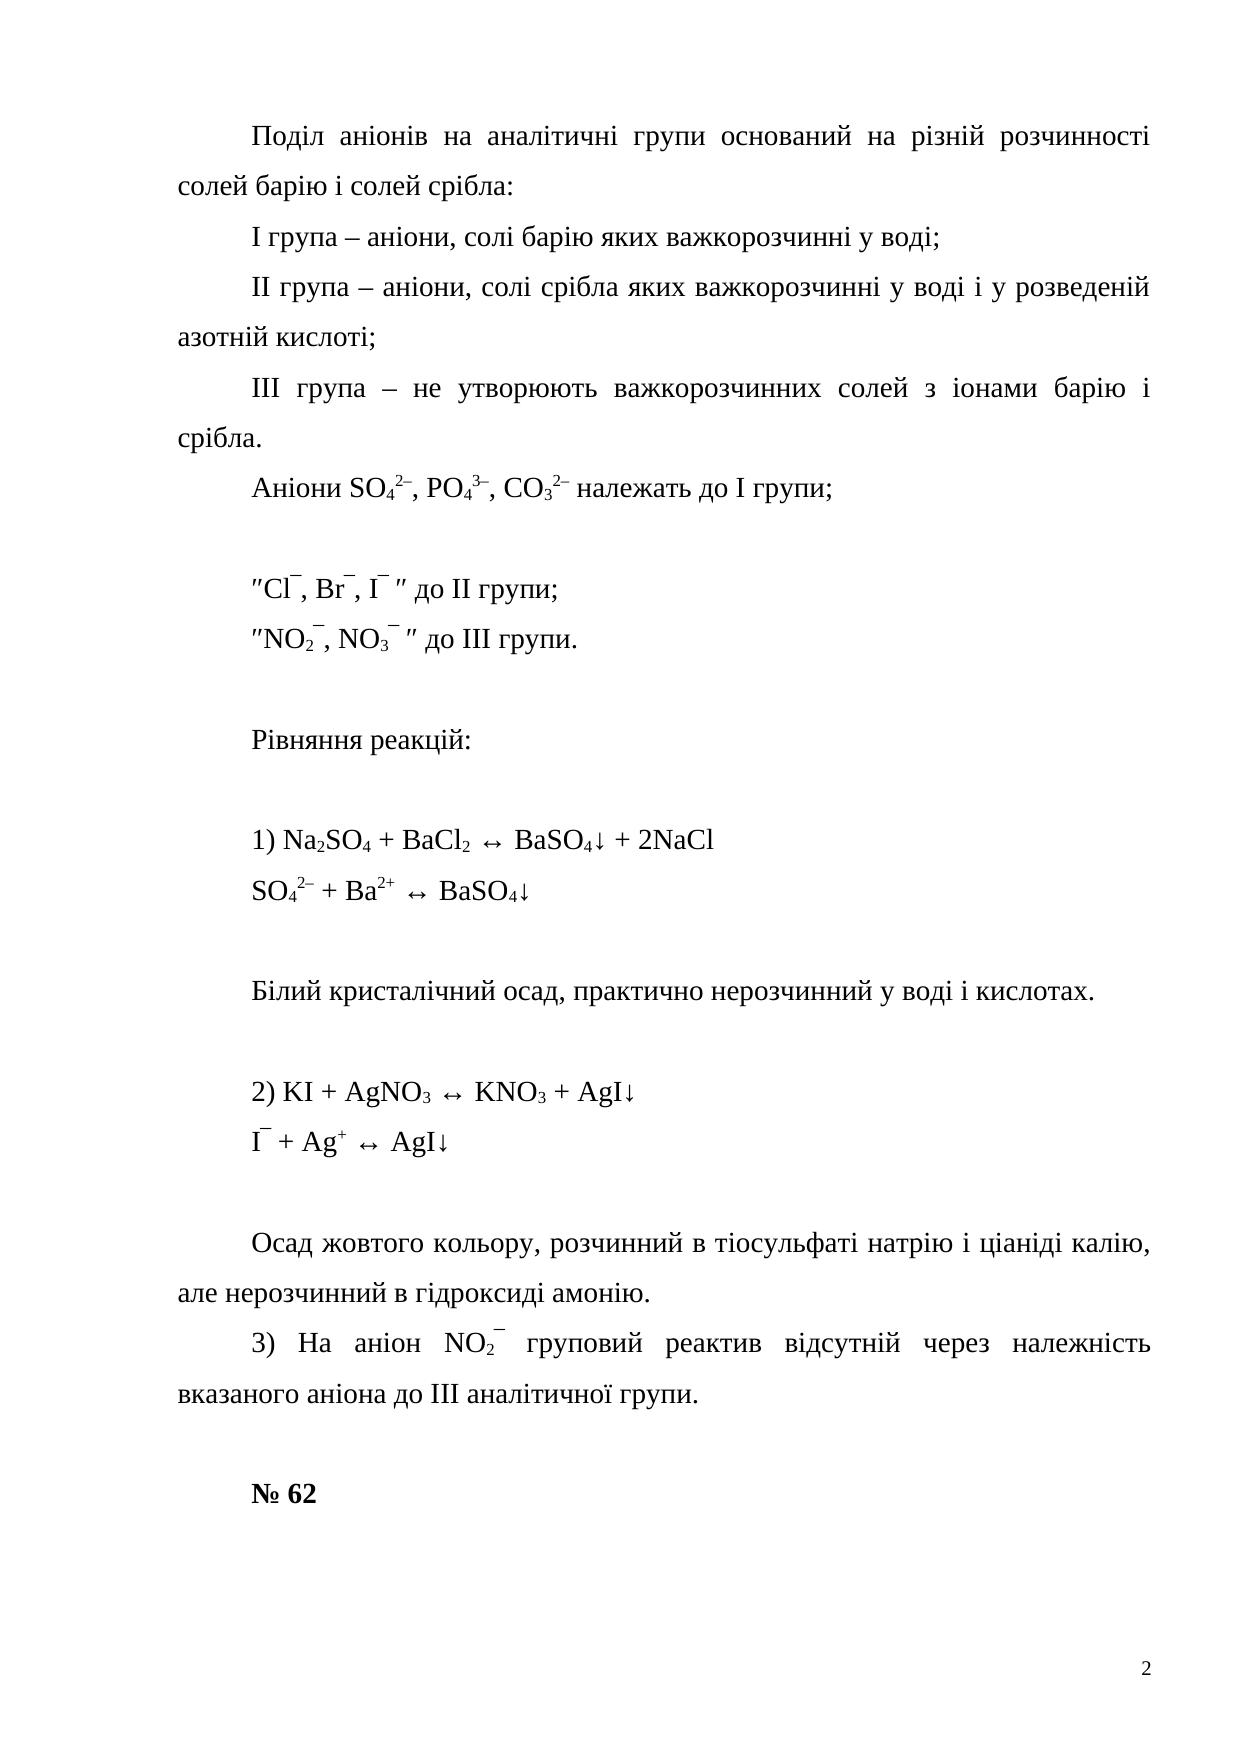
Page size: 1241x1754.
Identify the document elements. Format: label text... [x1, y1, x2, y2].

text I‾ + Ag+ ↔ AgI↓ [177, 1124, 1152, 1158]
text 3) На аніон NO2‾ груповий реактив відсутній через належність вказаного аніона до ІІІ аналітичної групи. [177, 1326, 1152, 1409]
subtitle ІІ група – аніони, солі срібла яких важкорозчинні у воді і у розведеній азотній кислоті; [177, 269, 1152, 353]
text ″NO2‾, NO3‾ ″ до ІІІ групи. [177, 621, 1152, 655]
subtitle І група – аніони, солі барію яких важкорозчинні у воді; [177, 219, 1152, 252]
text Білий кристалічний осад, практично нерозчинний у воді і кислотах. [177, 973, 1152, 1007]
text SO42– + Ba2+ ↔ BaSO4↓ [177, 873, 1152, 906]
subtitle Поділ аніонів на аналітичні групи оснований на різній розчинності солей барію і солей срібла: [177, 118, 1152, 202]
text ІІІ група – не утворюють важкорозчинних солей з іонами барію і срібла. [177, 370, 1152, 453]
text Осад жовтого кольору, розчинний в тіосульфаті натрію і ціаніді калію, але нерозчинний в гідроксиді амонію. [177, 1225, 1152, 1309]
text Аніони SO42–, PO43–, CO32– належать до І групи; [177, 470, 1152, 504]
text Рівняння реакцій: [177, 722, 1152, 755]
text 2) KI + AgNO3 ↔ KNO3 + AgI↓ [177, 1074, 1152, 1108]
text ″Cl‾, Br‾, I‾ ″ до ІІ групи; [177, 571, 1152, 604]
text № 62 [177, 1477, 1152, 1510]
text 1) Na2SO4 + BaCl2 ↔ BaSO4↓ + 2NaCl [177, 822, 1152, 856]
